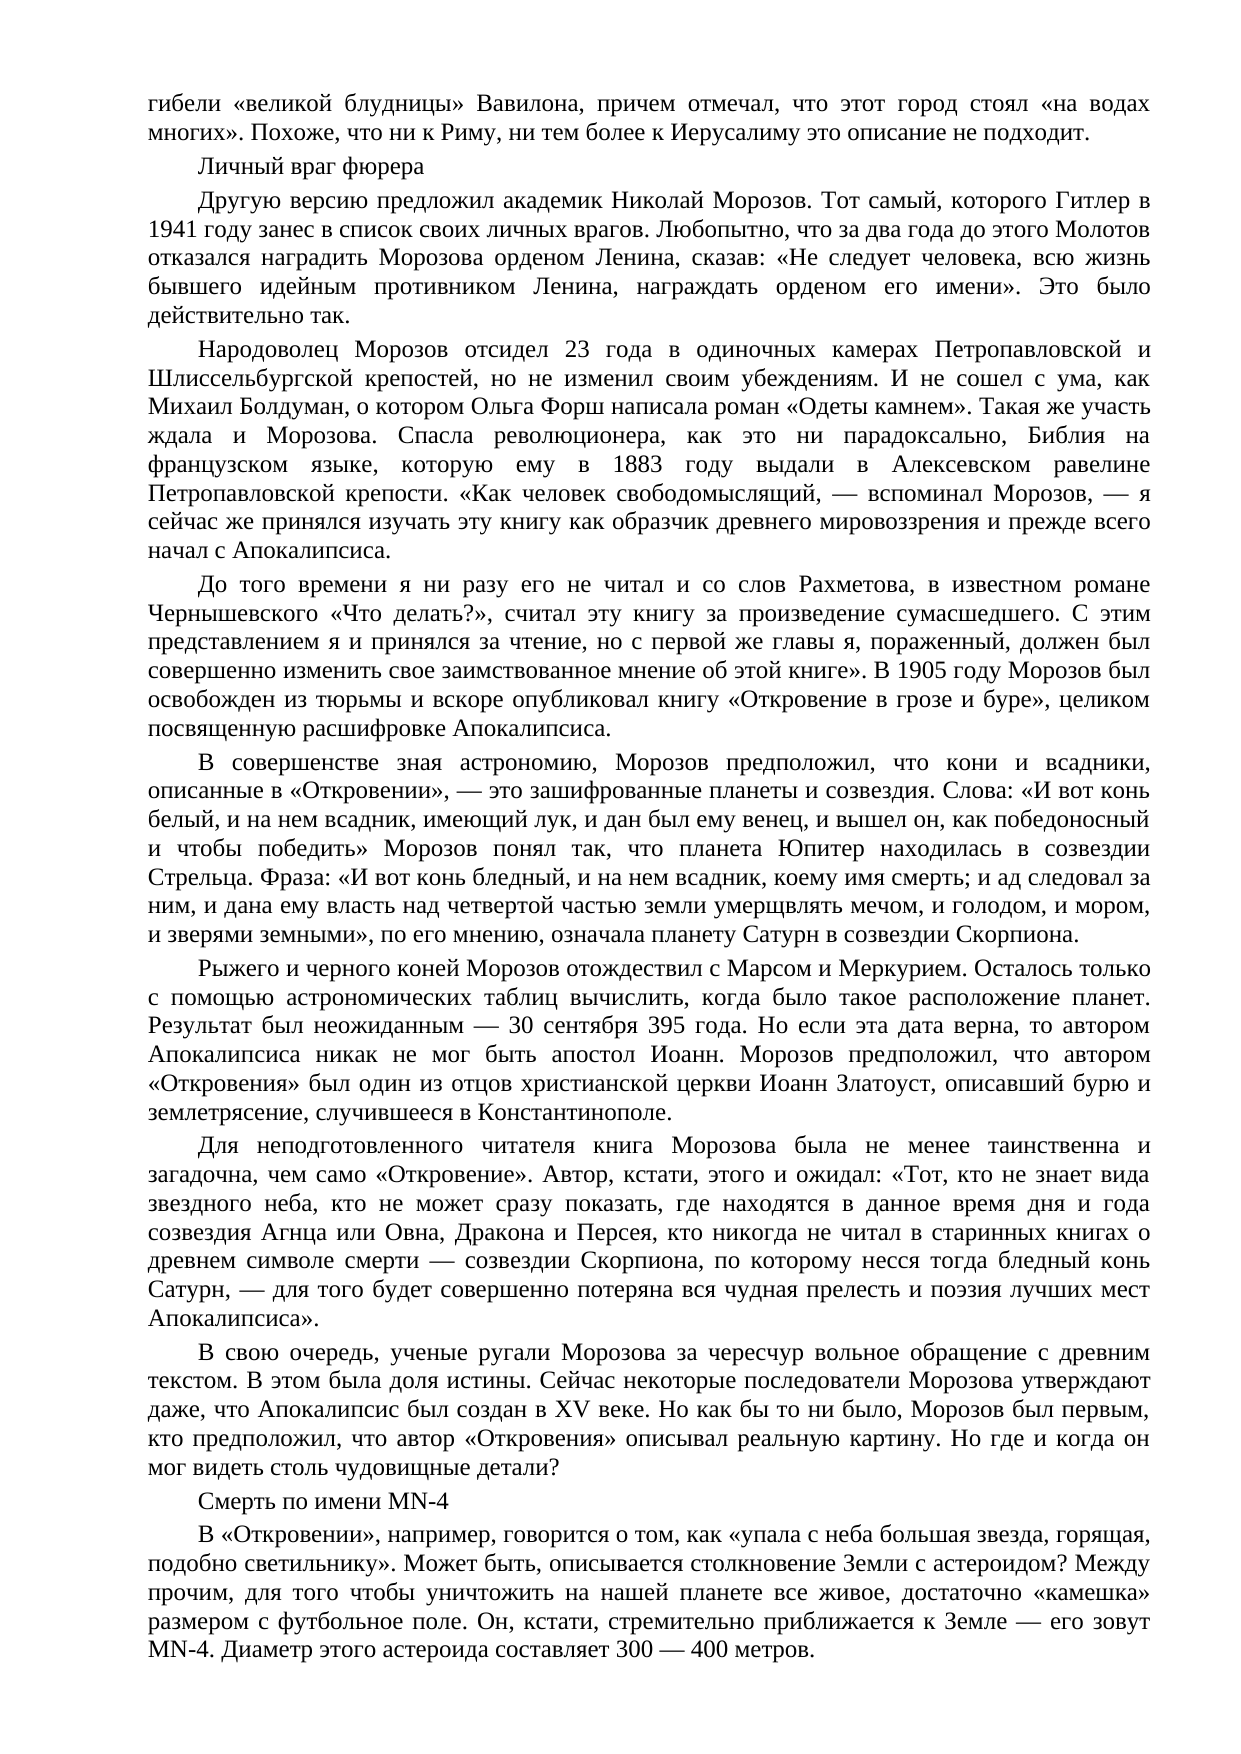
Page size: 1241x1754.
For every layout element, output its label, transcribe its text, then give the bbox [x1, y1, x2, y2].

text В свою очередь, ученые ругали Морозова за чересчур вольное обращение с древним текстом. В этом была доля истины. Сейчас некоторые последователи Морозова утверждают даже, что Апокалипсис был создан в XV веке. Но как бы то ни было, Морозов был первым, кто предположил, что автор «Откровения» описывал реальную картину. Но где и когда он мог видеть столь чудовищные детали? [148, 1337, 1152, 1481]
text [148, 88, 1152, 146]
text В совершенстве зная астрономию, Морозов предположил, что кони и всадники, описанные в «Откровении», — это зашифрованные планеты и созвездия. Слова: «И вот конь белый, и на нем всадник, имеющий лук, и дан был ему венец, и вышел он, как победоносный и чтобы победить» Морозов понял так, что планета Юпитер находилась в созвездии Стрельца. Фраза: «И вот конь бледный, и на нем всадник, коему имя смерть; и ад следовал за ним, и дана ему власть над четвертой частью земли умерщвлять мечом, и голодом, и мором, и зверями земными», по его мнению, означала планету Сатурн в созвездии Скорпиона. [148, 747, 1152, 948]
text До того времени я ни разу его не читал и со слов Рахметова, в известном романе Чернышевского «Что делать?», считал эту книгу за произведение сумасшедшего. С этим представлением я и принялся за чтение, но с первой же главы я, пораженный, должен был совершенно изменить свое заимствованное мнение об этой книге». В 1905 году Морозов был освобожден из тюрьмы и вскоре опубликовал книгу «Откровение в грозе и буре», целиком посвященную расшифровке Апокалипсиса. [148, 569, 1152, 741]
text Рыжего и черного коней Морозов отождествил с Марсом и Меркурием. Осталось только с помощью астрономических таблиц вычислить, когда было такое расположение планет. Результат был неожиданным — 30 сентября 395 года. Но если эта дата верна, то автором Апокалипсиса никак не мог быть апостол Иоанн. Морозов предположил, что автором «Откровения» был один из отцов христианской церкви Иоанн Златоуст, описавший бурю и землетрясение, случившееся в Константинополе. [148, 953, 1152, 1125]
text Другую версию предложил академик Николай Морозов. Тот самый, которого Гитлер в 1941 году занес в список своих личных врагов. Любопытно, что за два года до этого Молотов отказался наградить Морозова орденом Ленина, сказав: «Не следует человека, всю жизнь бывшего идейным противником Ленина, награждать орденом его имени». Это было действительно так. [148, 185, 1152, 329]
text Личный враг фюрера [148, 151, 1152, 180]
text Для неподготовленного читателя книга Морозова была не менее таинственна и загадочна, чем само «Откровение». Автор, кстати, этого и ожидал: «Тот, кто не знает вида звездного неба, кто не может сразу показать, где находятся в данное время дня и года созвездия Агнца или Овна, Дракона и Персея, кто никогда не читал в старинных книгах о древнем символе смерти — созвездии Скорпиона, по которому несся тогда бледный конь Сатурн, — для того будет совершенно потеряна вся чудная прелесть и поэзия лучших мест Апокалипсиса». [148, 1131, 1152, 1332]
text Народоволец Морозов отсидел 23 года в одиночных камерах Петропавловской и Шлиссельбургской крепостей, но не изменил своим убеждениям. И не сошел с ума, как Михаил Болдуман, о котором Ольга Форш написала роман «Одеты камнем». Такая же участь ждала и Морозова. Спасла революционера, как это ни парадоксально, Библия на французском языке, которую ему в 1883 году выдали в Алексевском равелине Петропавловской крепости. «Как человек свободомыслящий, — вспоминал Морозов, — я сейчас же принялся изучать эту книгу как образчик древнего мировоззрения и прежде всего начал с Апокалипсиса. [148, 334, 1152, 564]
text Смерть по имени МN-4 [148, 1486, 1152, 1514]
text В «Откровении», например, говорится о том, как «упала с неба большая звезда, горящая, подобно светильнику». Может быть, описывается столкновение Земли с астероидом? Между прочим, для того чтобы уничтожить на нашей планете все живое, достаточно «камешка» размером с футбольное поле. Он, кстати, стремительно приближается к Земле — его зовут МN-4. Диаметр этого астероида составляет 300 — 400 метров. [148, 1519, 1152, 1663]
